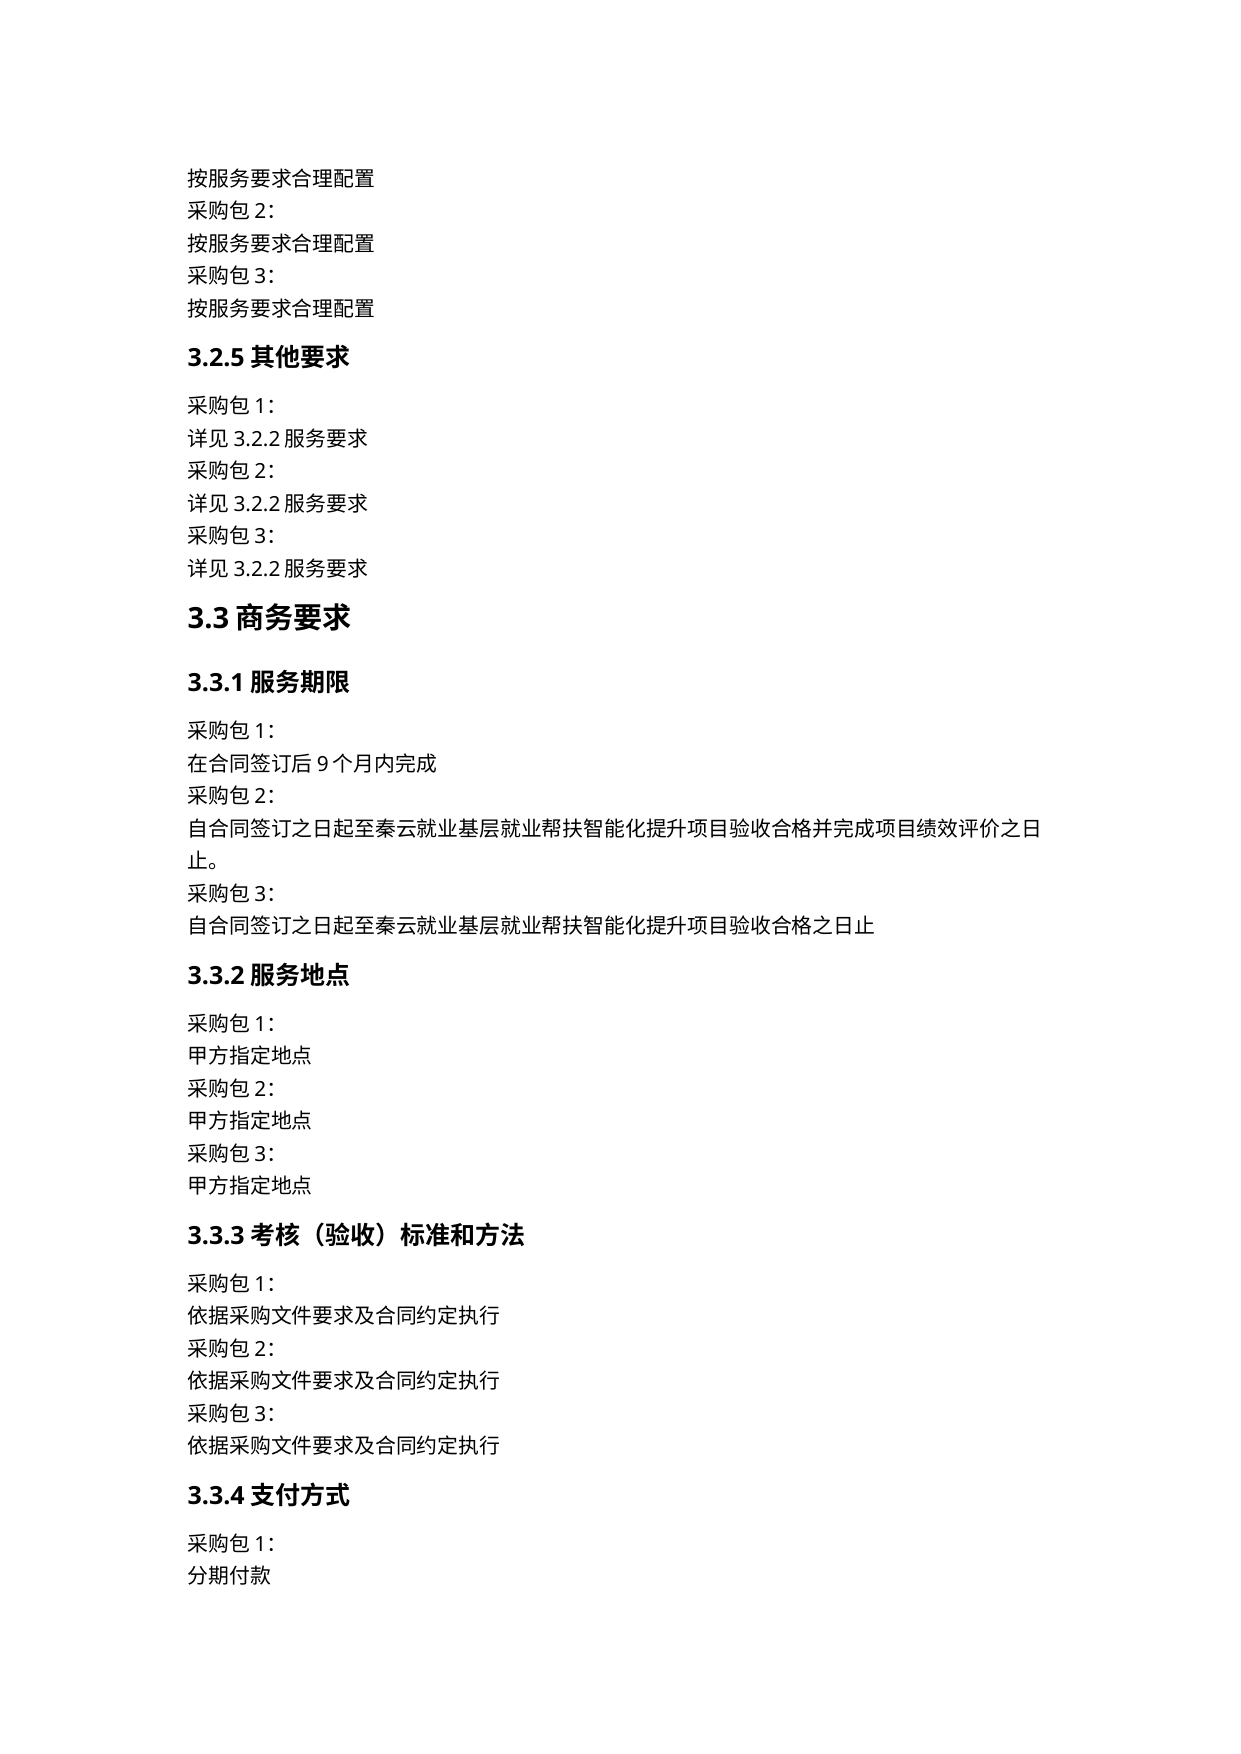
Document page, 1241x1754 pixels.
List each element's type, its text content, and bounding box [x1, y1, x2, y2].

text 详见3.2.2服务要求 [187, 422, 1053, 454]
text 按服务要求合理配置 [187, 292, 1053, 324]
text 详见3.2.2服务要求 [187, 487, 1053, 519]
text 采购包1： [187, 1007, 1053, 1039]
text 甲方指定地点 [187, 1104, 1053, 1137]
text 依据采购文件要求及合同约定执行 [187, 1429, 1053, 1462]
text 自合同签订之日起至秦云就业基层就业帮扶智能化提升项目验收合格之日止 [187, 909, 1053, 942]
text 采购包3： [187, 1397, 1053, 1429]
text 依据采购文件要求及合同约定执行 [187, 1364, 1053, 1397]
text 在合同签订后9个月内完成 [187, 747, 1053, 779]
text 3.3商务要求 [187, 584, 1053, 649]
text 采购包1： [187, 714, 1053, 747]
text 3.3.2服务地点 [187, 942, 1053, 1007]
text 采购包1： [187, 1267, 1053, 1299]
text 3.3.4支付方式 [187, 1462, 1053, 1527]
text 采购包3： [187, 519, 1053, 552]
text 3.3.1服务期限 [187, 649, 1053, 714]
text 详见3.2.2服务要求 [187, 552, 1053, 584]
text 3.3.3考核（验收）标准和方法 [187, 1202, 1053, 1267]
text 采购包2： [187, 194, 1053, 227]
text 采购包2： [187, 1072, 1053, 1104]
text 甲方指定地点 [187, 1039, 1053, 1072]
text 3.2.5其他要求 [187, 324, 1053, 389]
text 甲方指定地点 [187, 1169, 1053, 1202]
text 分期付款 [187, 1559, 1053, 1592]
text 采购包3： [187, 877, 1053, 909]
text 采购包3： [187, 259, 1053, 292]
text 采购包2： [187, 454, 1053, 487]
text 采购包3： [187, 1137, 1053, 1169]
text 采购包1： [187, 389, 1053, 422]
text 采购包1： [187, 1527, 1053, 1559]
text 按服务要求合理配置 [187, 227, 1053, 259]
text 依据采购文件要求及合同约定执行 [187, 1299, 1053, 1332]
text 按服务要求合理配置 [187, 162, 1053, 194]
text 采购包2： [187, 779, 1053, 812]
text 自合同签订之日起至秦云就业基层就业帮扶智能化提升项目验收合格并完成项目绩效评价之日止。 [187, 812, 1053, 877]
text 采购包2： [187, 1332, 1053, 1364]
